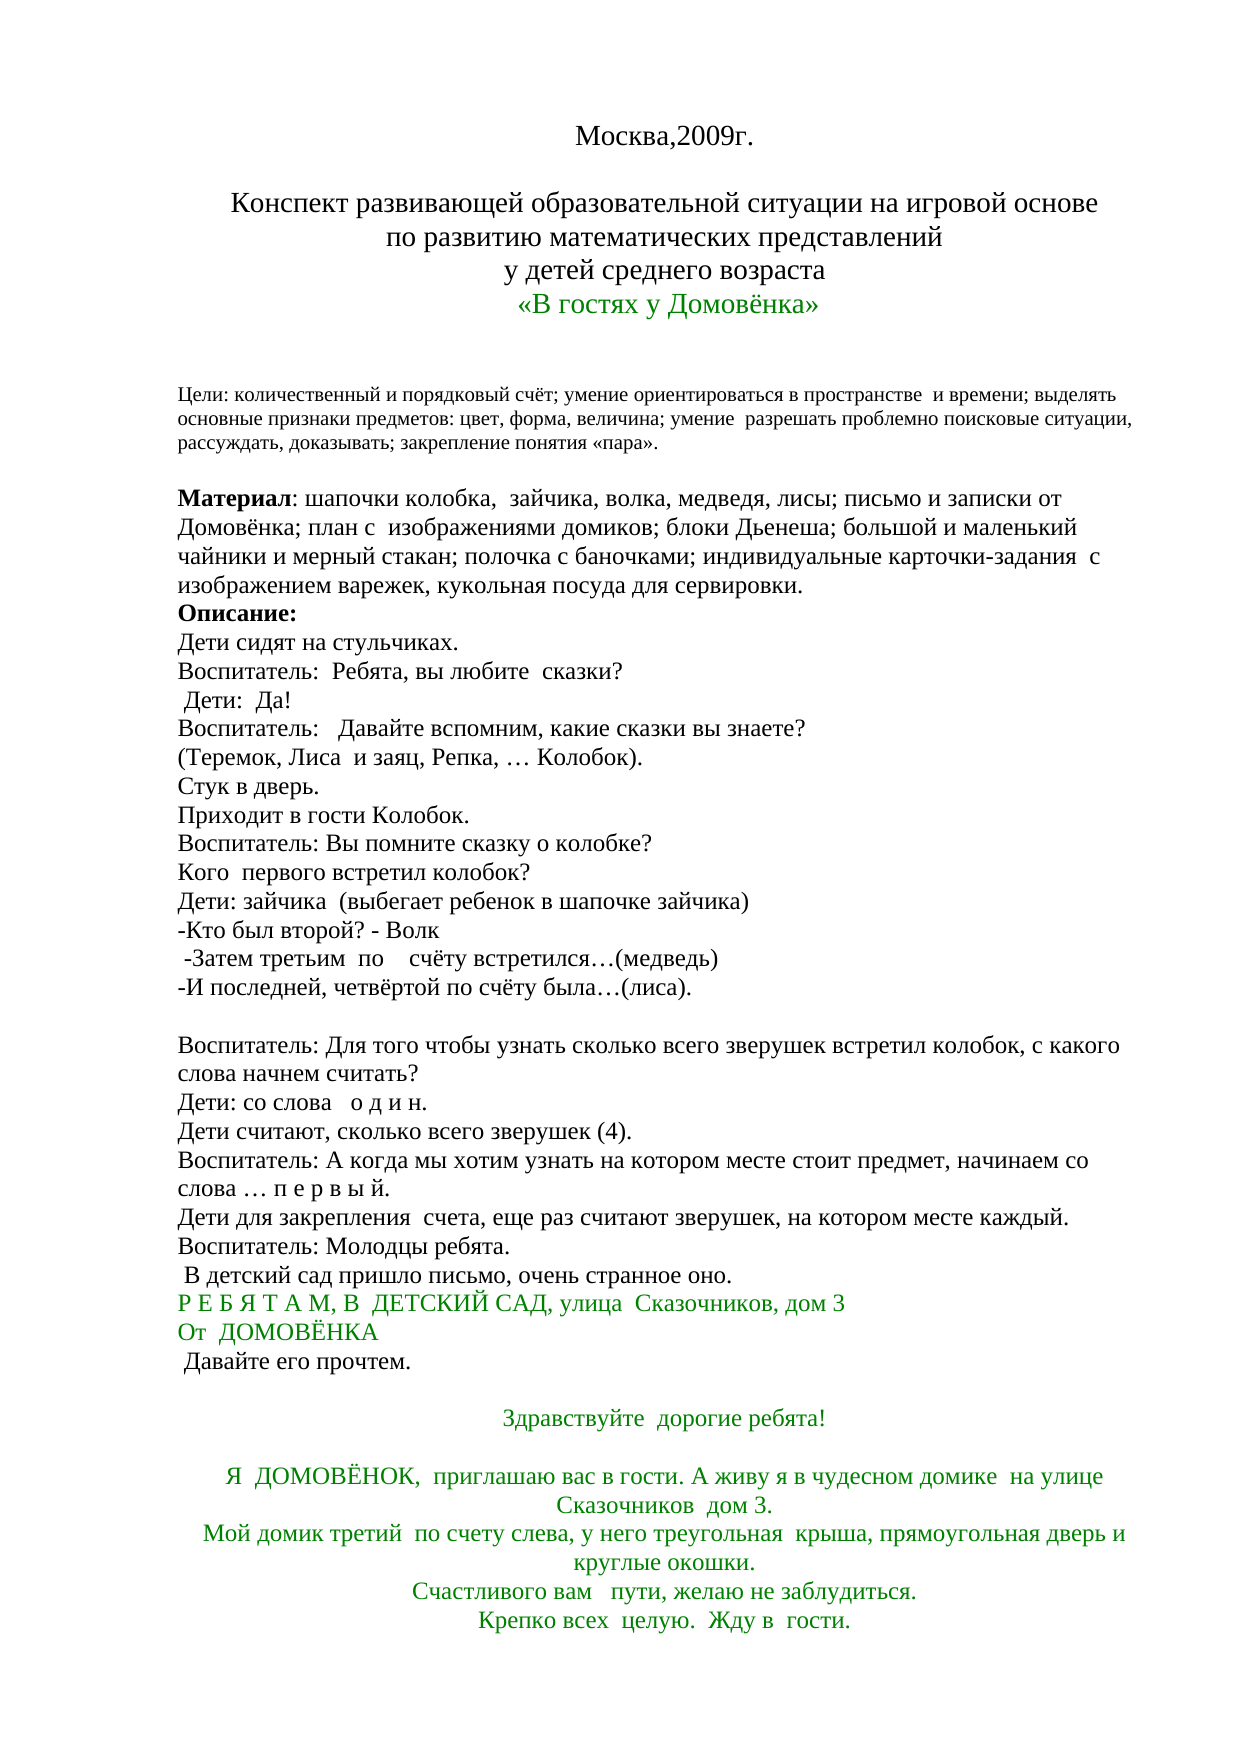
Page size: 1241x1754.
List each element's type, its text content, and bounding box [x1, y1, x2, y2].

text Мой домик третий по счету слева, у него треугольная крыша, прямоугольная дверь и круглые окошки. [177, 1518, 1152, 1576]
text (Теремок, Лиса и заяц, Репка, … Колобок). [177, 742, 1152, 771]
text у детей среднего возраста [177, 252, 1152, 286]
text Воспитатель: Давайте вспомним, какие сказки вы знаете? [177, 713, 1152, 742]
text «В гостях у Домовёнка» [177, 286, 1152, 319]
text Москва,2009г. [177, 118, 1152, 152]
text В детский сад пришло письмо, очень странное оно. [177, 1260, 1152, 1288]
text Здравствуйте дорогие ребята! [177, 1403, 1152, 1432]
text Воспитатель: Молодцы ребята. [177, 1231, 1152, 1260]
text Р Е Б Я Т А М, В ДЕТСКИЙ САД, улица Сказочников, дом 3 [177, 1288, 1152, 1317]
text Цели: количественный и порядковый счёт; умение ориентироваться в пространстве и времени; выделять основные признаки предметов: цвет, форма, величина; умение разрешать проблемно поисковые ситуации, рассуждать, доказывать; закрепление понятия «пара». [177, 382, 1152, 454]
text Дети считают, сколько всего зверушек (4). [177, 1116, 1152, 1145]
text Воспитатель: Вы помните сказку о колобке? [177, 828, 1152, 857]
text Кого первого встретил колобок? [177, 857, 1152, 886]
text Воспитатель: Для того чтобы узнать сколько всего зверушек встретил колобок, с какого слова начнем считать? [177, 1030, 1152, 1087]
text От ДОМОВЁНКА [177, 1317, 1152, 1346]
text Конспект развивающей образовательной ситуации на игровой основе [177, 185, 1152, 219]
text -И последней, четвёртой по счёту была…(лиса). [177, 972, 1152, 1001]
text -Кто был второй? - Волк [177, 915, 1152, 943]
text Дети: зайчика (выбегает ребенок в шапочке зайчика) [177, 886, 1152, 915]
text Дети: со слова о д и н. [177, 1087, 1152, 1116]
text Воспитатель: Ребята, вы любите сказки? [177, 656, 1152, 685]
text по развитию математических представлений [177, 219, 1152, 252]
text Счастливого вам пути, желаю не заблудиться. [177, 1576, 1152, 1605]
text Приходит в гости Колобок. [177, 800, 1152, 828]
text Дети: Да! [177, 685, 1152, 713]
text Дети сидят на стульчиках. [177, 627, 1152, 656]
text Описание: [177, 598, 1152, 627]
text Стук в дверь. [177, 771, 1152, 800]
text Воспитатель: А когда мы хотим узнать на котором месте стоит предмет, начинаем со слова … п е р в ы й. [177, 1145, 1152, 1202]
text -Затем третьим по счёту встретился…(медведь) [177, 943, 1152, 972]
text Материал: шапочки колобка, зайчика, волка, медведя, лисы; письмо и записки от Домовёнка; план с изображениями домиков; блоки Дьенеша; большой и маленький чайники и мерный стакан; полочка с баночками; индивидуальные карточки-задания с изображением варежек, кукольная посуда для сервировки. [177, 483, 1152, 598]
text Давайте его прочтем. [177, 1346, 1152, 1375]
text Крепко всех целую. Жду в гости. [177, 1605, 1152, 1633]
text Я ДОМОВЁНОК, приглашаю вас в гости. А живу я в чудесном домике на улице Сказочников дом 3. [177, 1461, 1152, 1518]
text Дети для закрепления счета, еще раз считают зверушек, на котором месте каждый. [177, 1202, 1152, 1231]
